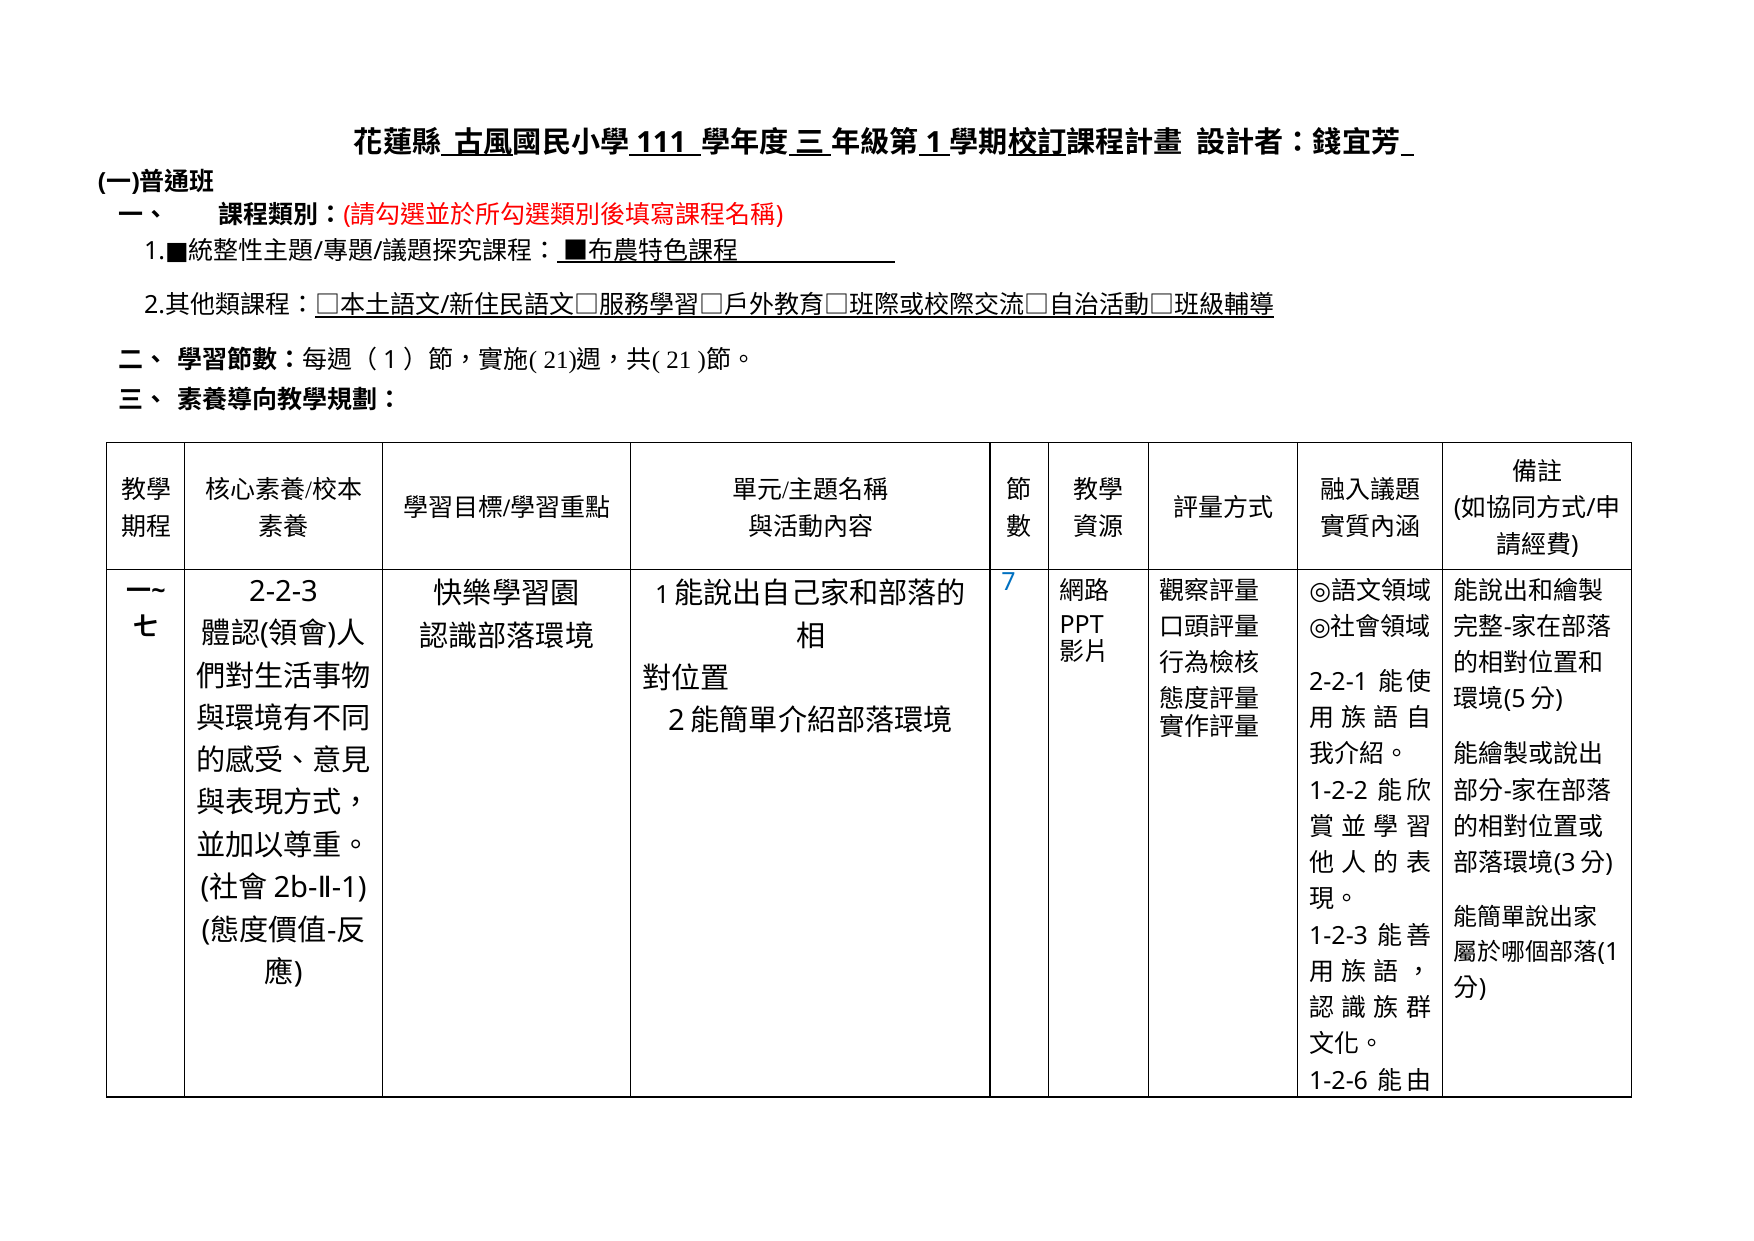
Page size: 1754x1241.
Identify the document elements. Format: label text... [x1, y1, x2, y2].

table_header 核心素養/校本素養 [185, 443, 382, 569]
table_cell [1298, 570, 1442, 1096]
table_cell 網路 PPT 影片 [1049, 570, 1148, 1096]
list 課程類別：(請勾選並於所勾選類別後填寫課程名稱) [118, 194, 1636, 230]
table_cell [631, 570, 989, 1096]
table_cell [1149, 570, 1297, 1096]
table_header 備註 (如協同方式/申請經費) [1443, 443, 1631, 569]
table_header 融入議題 實質內涵 [1298, 443, 1442, 569]
table_header 教學 資源 [1049, 443, 1148, 569]
table_header 節數 [991, 443, 1048, 569]
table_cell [1443, 570, 1631, 1096]
table_header 評量方式 [1149, 443, 1297, 569]
table_cell 快樂學習園 認識部落環境 [383, 570, 630, 1096]
table_header 單元/主題名稱 與活動內容 [631, 443, 989, 569]
text 花蓮縣 古風國民小學 111 學年度 三 年級第 1 學期校訂課程計畫 設計者：錢宜芳 [118, 118, 1636, 161]
list 學習節數：每週（ 1 ）節，實施( 21)週，共( 21 )節。 [118, 339, 1636, 375]
text 2.其他類課程：□本土語文/新住民語文□服務學習□戶外教育□班際或校際交流□自治活動□班級輔導 [118, 285, 1636, 321]
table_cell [185, 570, 382, 1096]
list 素養導向教學規劃： [118, 375, 1636, 417]
table_cell 7 [991, 570, 1048, 1096]
table_header 學習目標/學習重點 [383, 443, 630, 569]
table_header 教學期程 [107, 443, 184, 569]
text 1.■統整性主題/專題/議題探究課程： ■布農特色課程 [118, 230, 1636, 267]
table_cell 一~七 [107, 570, 184, 1096]
